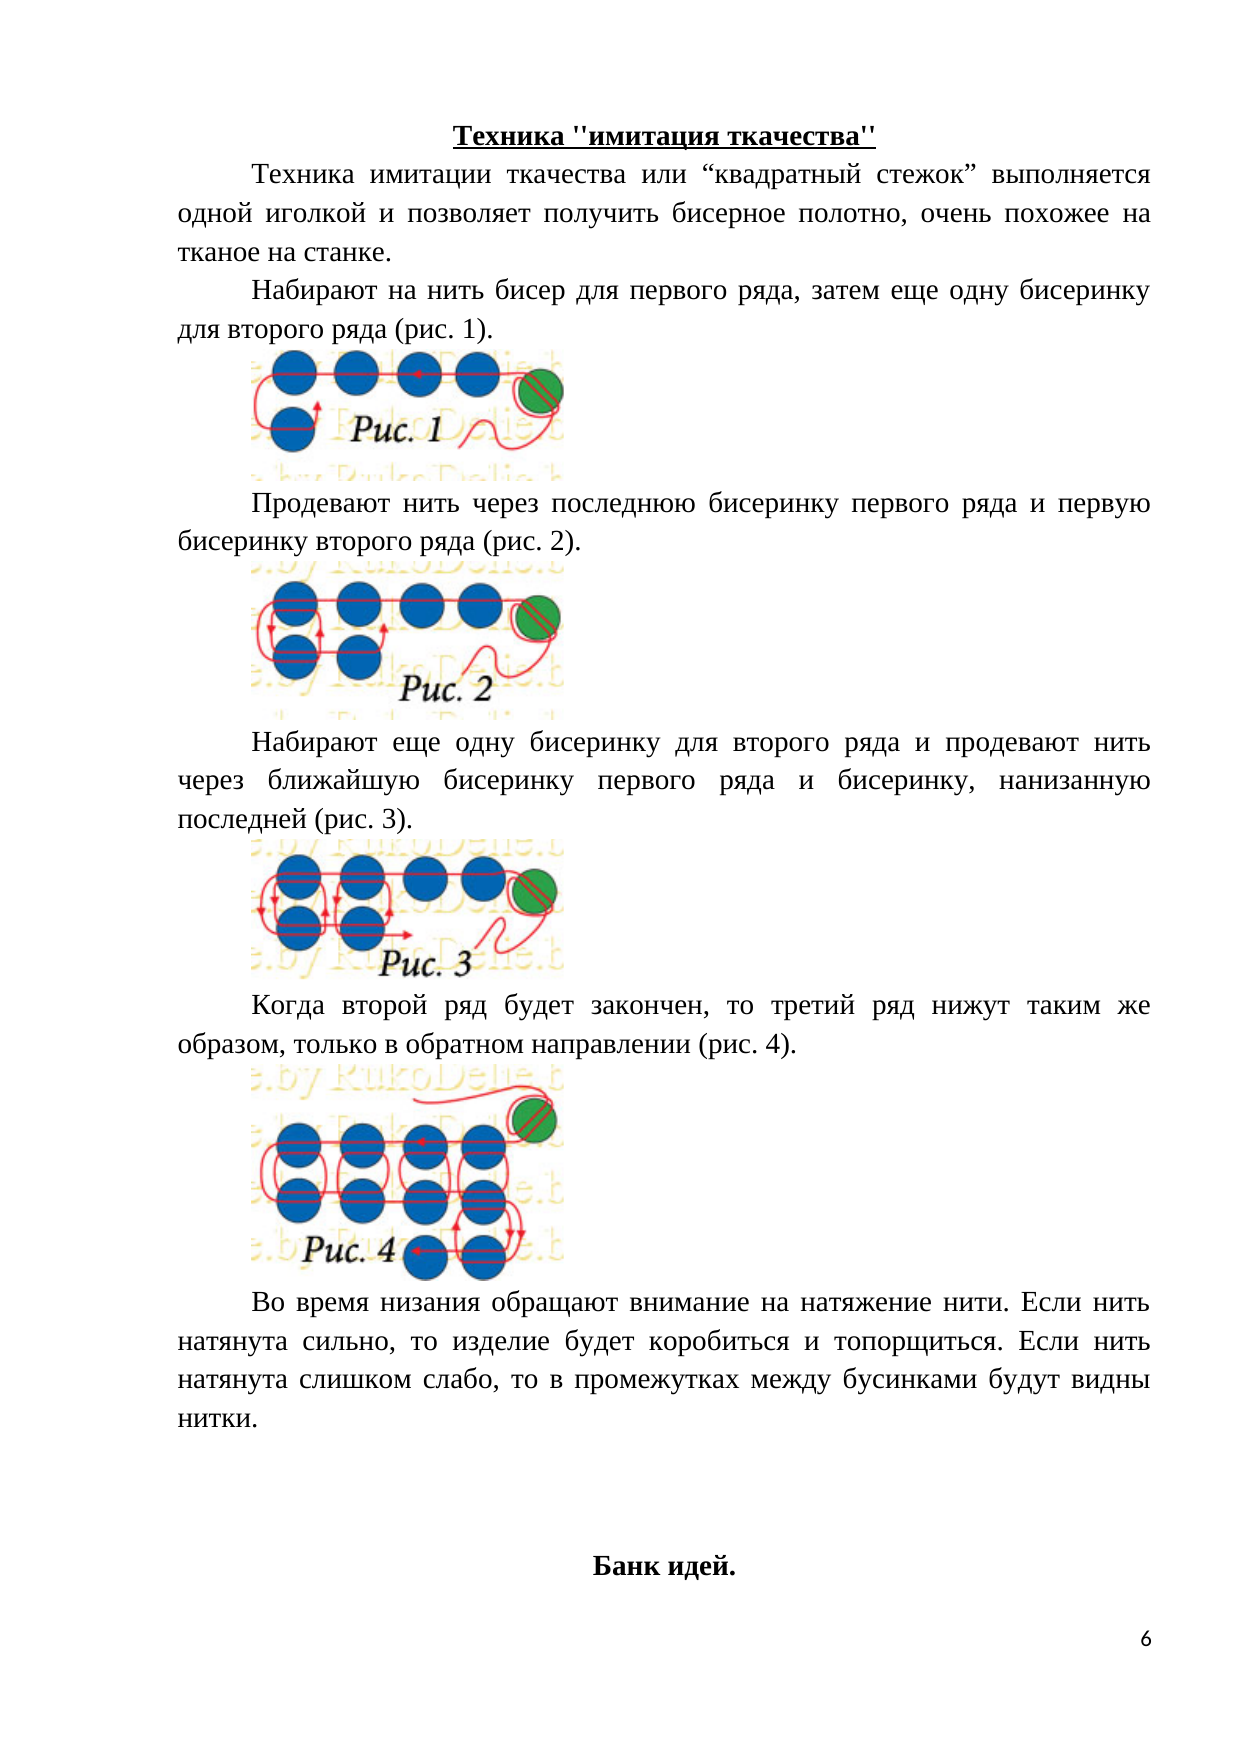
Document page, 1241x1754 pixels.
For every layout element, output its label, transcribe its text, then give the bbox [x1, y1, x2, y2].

text Набирают на нить бисер для первого ряда, затем еще одну бисеринку для второго ряда (рис. 1). [177, 272, 1152, 344]
picture [251, 1064, 564, 1281]
text Техника имитации ткачества или “квадратный стежок” выполняется одной иголкой и позволяет получить бисерное полотно, очень похожее на тканое на станке. [177, 157, 1152, 267]
text Продевают нить через последнюю бисеринку первого ряда и первую бисеринку второго ряда (рис. 2). [177, 485, 1152, 557]
text Набирают еще одну бисеринку для второго ряда и продевают нить через ближайшую бисеринку первого ряда и бисеринку, нанизанную последней (рис. 3). [177, 724, 1152, 834]
text Банк идей. [177, 1548, 1152, 1581]
picture [251, 349, 564, 481]
text Техника ''имитация ткачества'' [177, 118, 1152, 152]
picture [251, 839, 564, 984]
picture [251, 561, 564, 720]
text Когда второй ряд будет закончен, то третий ряд нижут таким же образом, только в обратном направлении (рис. 4). [177, 987, 1152, 1059]
text Во время низания обращают внимание на натяжение нити. Если нить натянута сильно, то изделие будет коробиться и топорщиться. Если нить натянута слишком слабо, то в промежутках между бусинками будут видны нитки. [177, 1284, 1152, 1433]
